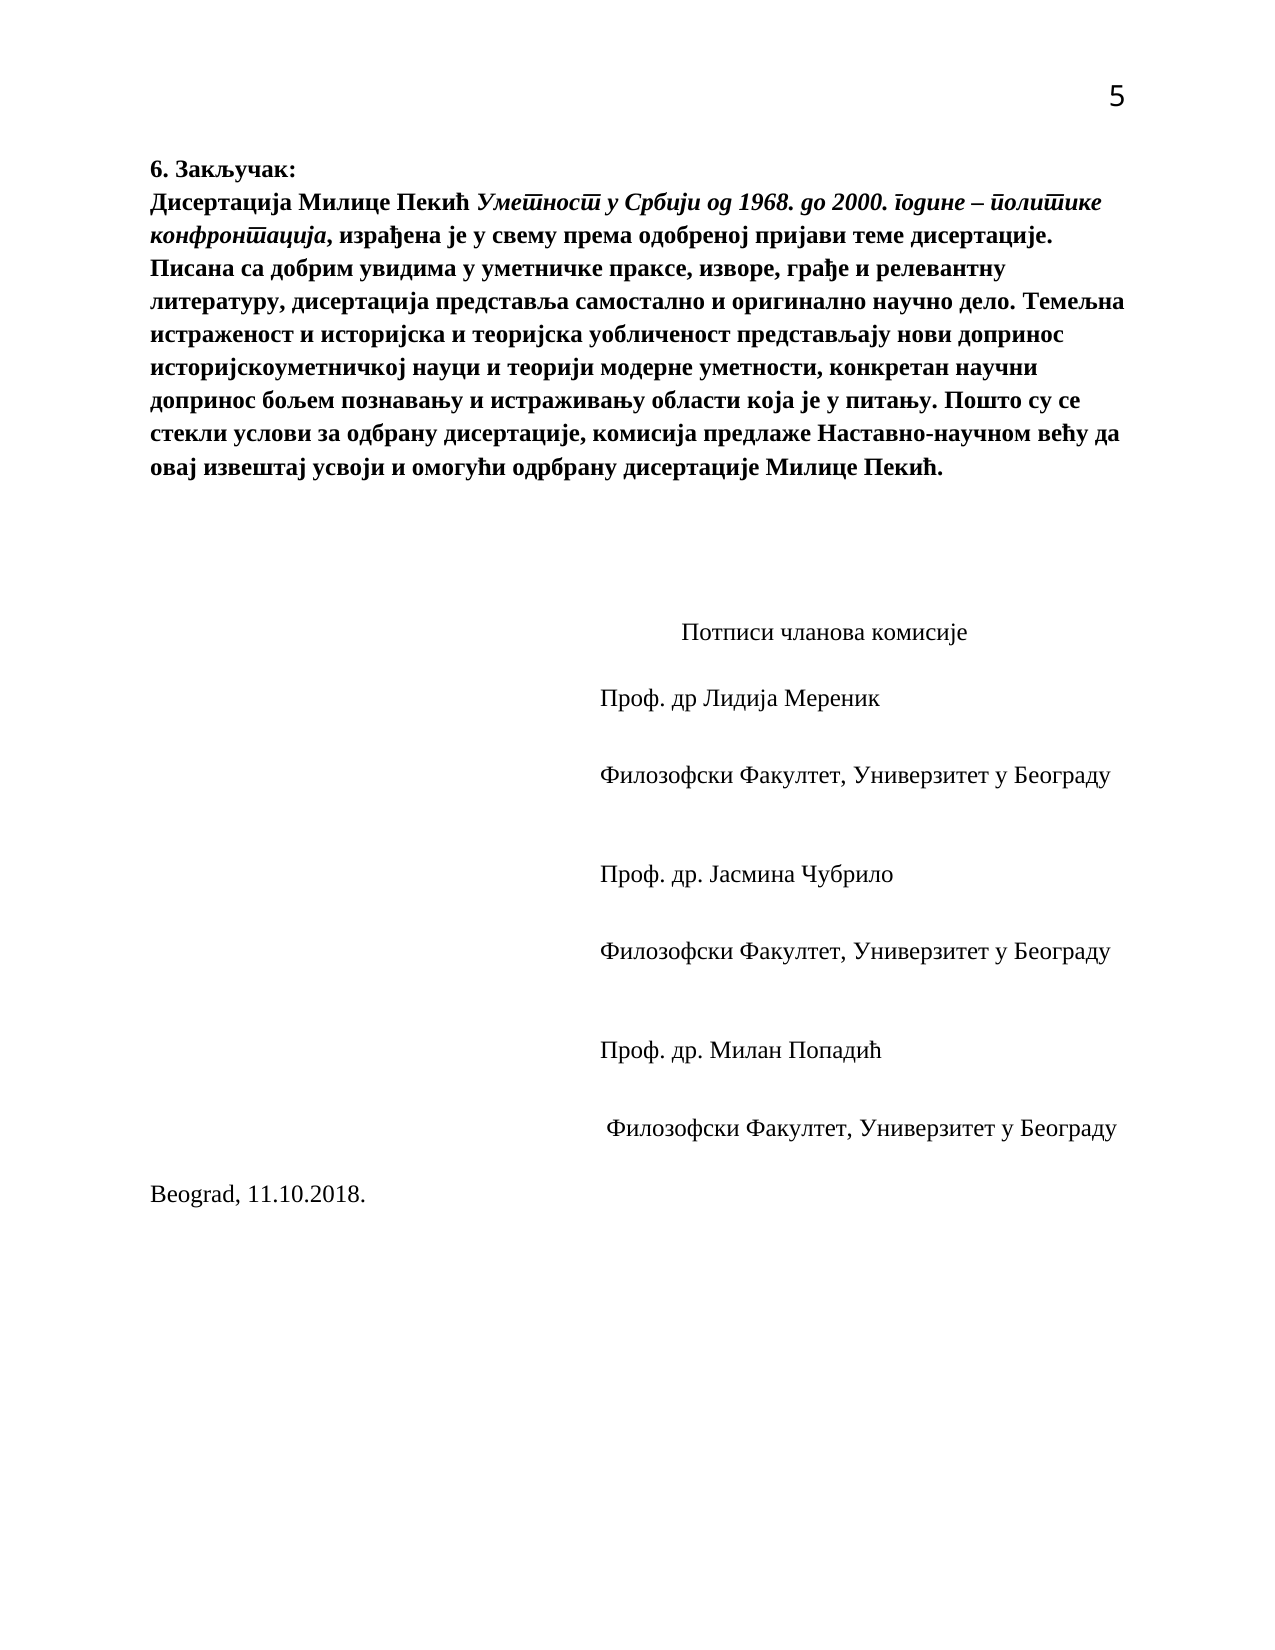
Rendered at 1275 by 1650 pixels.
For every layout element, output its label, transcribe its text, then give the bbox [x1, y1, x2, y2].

text Проф. др. Милан Попадић [150, 1035, 1125, 1063]
text Проф. др. Јасмина Чубрило [150, 859, 1125, 887]
text Проф. др Лидија Мереник [150, 683, 1125, 711]
text Филозофски Факултет, Универзитет у Београду [150, 760, 1125, 788]
text 6. Закључак: [150, 154, 1125, 183]
text Дисертација Милице Пекић Уметност у Србији од 1968. до 2000. године – политике конфронтација, израђена је у свему према одобреној пријави теме дисертације. Писана са добрим увидима у уметничке праксе, изворе, грађе и релевантну литературу, дисертација представља самостално и оригинално научно дело. Темељна истраженост и историјска и теоријска уобличеност представљају нови допринос историјскоуметничкој науци и теорији модерне уметности, конкретан научни допринос бољем познавању и истраживању области која је у питању. Пошто су се стекли услови за одбрану дисертације, комисија предлаже Наставно-научном већу да овај извештај усвоји и омогући одрбрану дисертације Милице Пекић. [150, 187, 1125, 480]
text Филозофски Факултет, Универзитет у Београду [150, 936, 1125, 964]
text Потписи чланова комисије [600, 617, 1125, 645]
text Beograd, 11.10.2018. [150, 1179, 1125, 1208]
text Филозофски Факултет, Универзитет у Београду [150, 1113, 1125, 1142]
